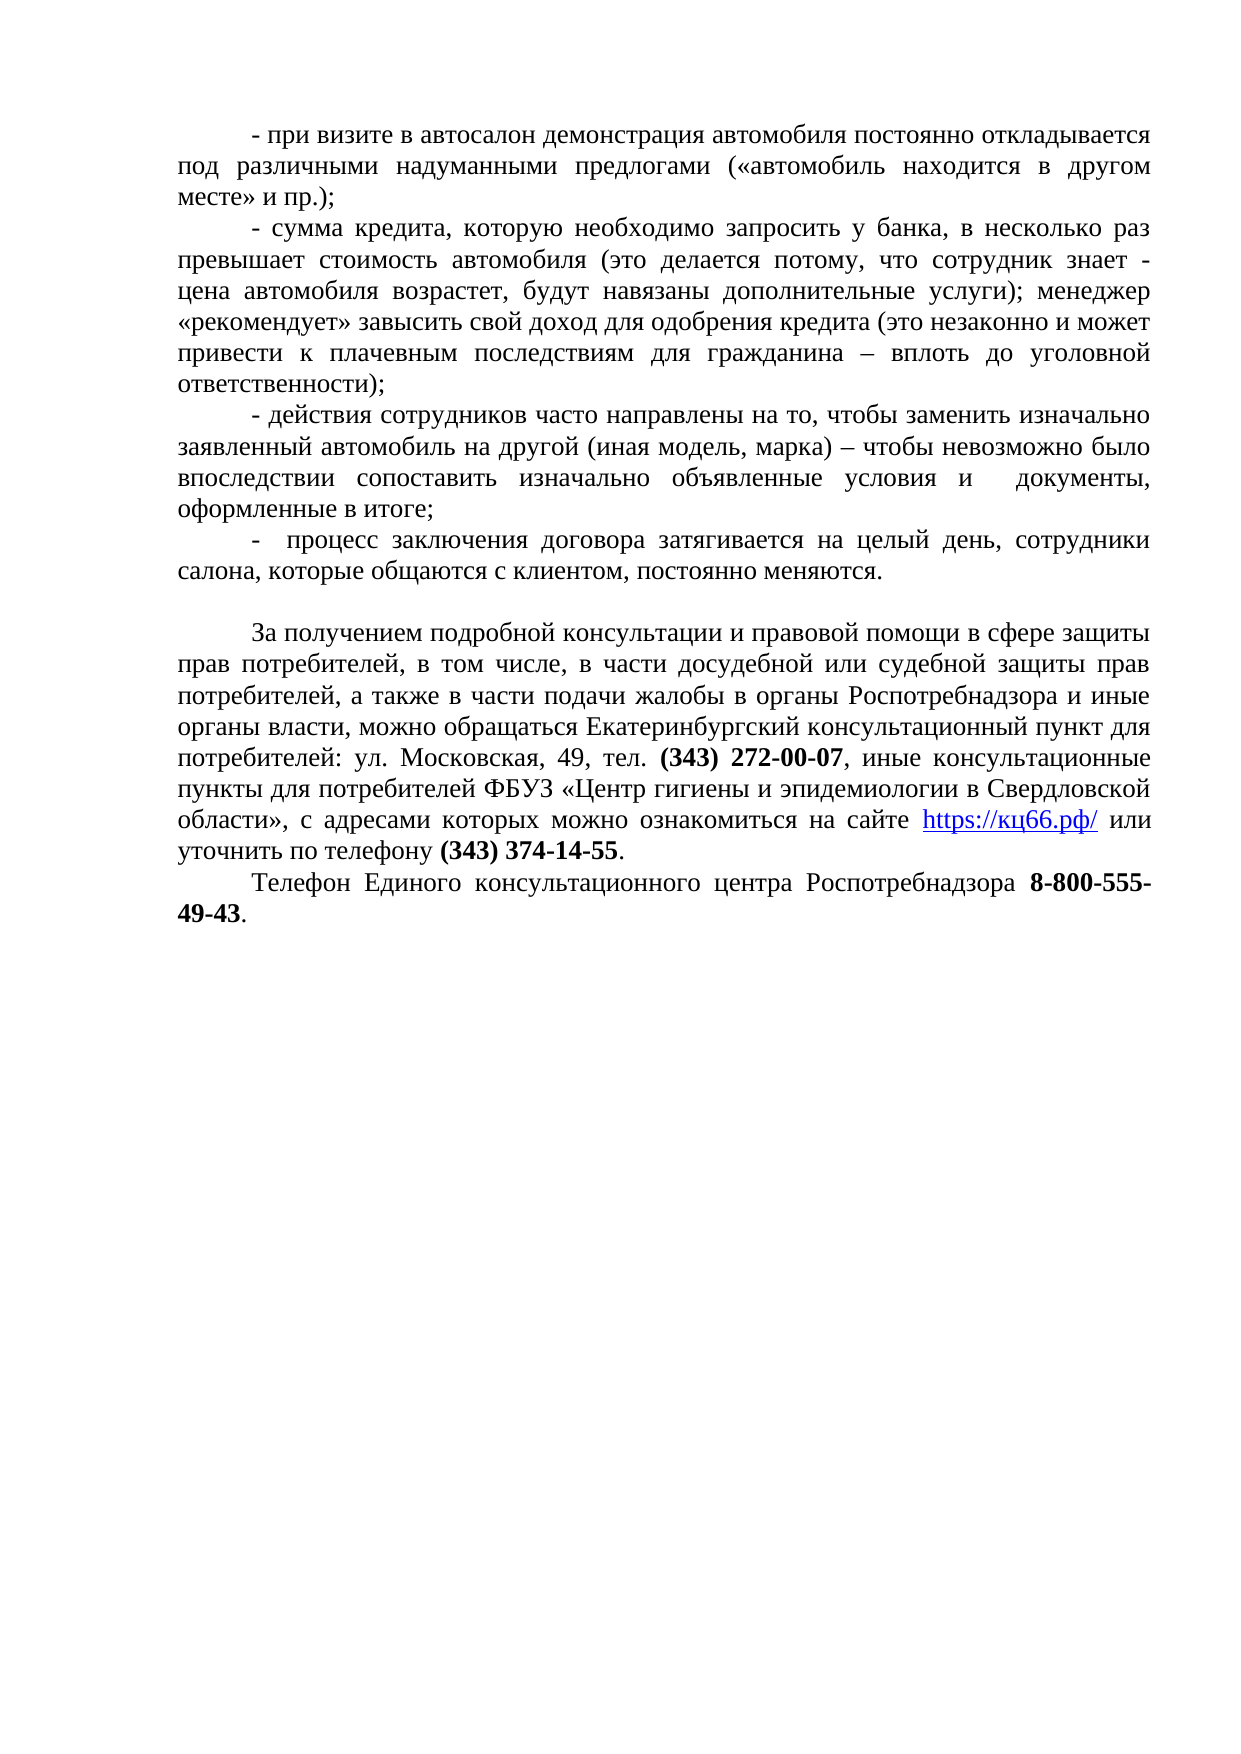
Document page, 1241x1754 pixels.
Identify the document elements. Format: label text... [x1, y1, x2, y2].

text - сумма кредита, которую необходимо запросить у банка, в несколько раз превышает стоимость автомобиля (это делается потому, что сотрудник знает - цена автомобиля возрастет, будут навязаны дополнительные услуги); менеджер «рекомендует» завысить свой доход для одобрения кредита (это незаконно и может привести к плачевным последствиям для гражданина – вплоть до уголовной ответственности); [177, 212, 1152, 398]
text Телефон Единого консультационного центра Роспотребнадзора 8-800-555-49-43. [177, 866, 1152, 928]
text - действия сотрудников часто направлены на то, чтобы заменить изначально заявленный автомобиль на другой (иная модель, марка) – чтобы невозможно было впоследствии сопоставить изначально объявленные условия и документы, оформленные в итоге; [177, 398, 1152, 523]
text - процесс заключения договора затягивается на целый день, сотрудники салона, которые общаются с клиентом, постоянно меняются. [177, 523, 1152, 585]
text - при визите в автосалон демонстрация автомобиля постоянно откладывается под различными надуманными предлогами («автомобиль находится в другом месте» и пр.); [177, 118, 1152, 212]
text За получением подробной консультации и правовой помощи в сфере защиты прав потребителей, в том числе, в части досудебной или судебной защиты прав потребителей, а также в части подачи жалобы в органы Роспотребнадзора и иные органы власти, можно обращаться Екатеринбургский консультационный пункт для потребителей: ул. Московская, 49, тел. (343) 272-00-07, иные консультационные пункты для потребителей ФБУЗ «Центр гигиены и эпидемиологии в Свердловской области», с адресами которых можно ознакомиться на сайте https://кц66.рф/ или уточнить по телефону (343) 374-14-55. [177, 616, 1152, 866]
